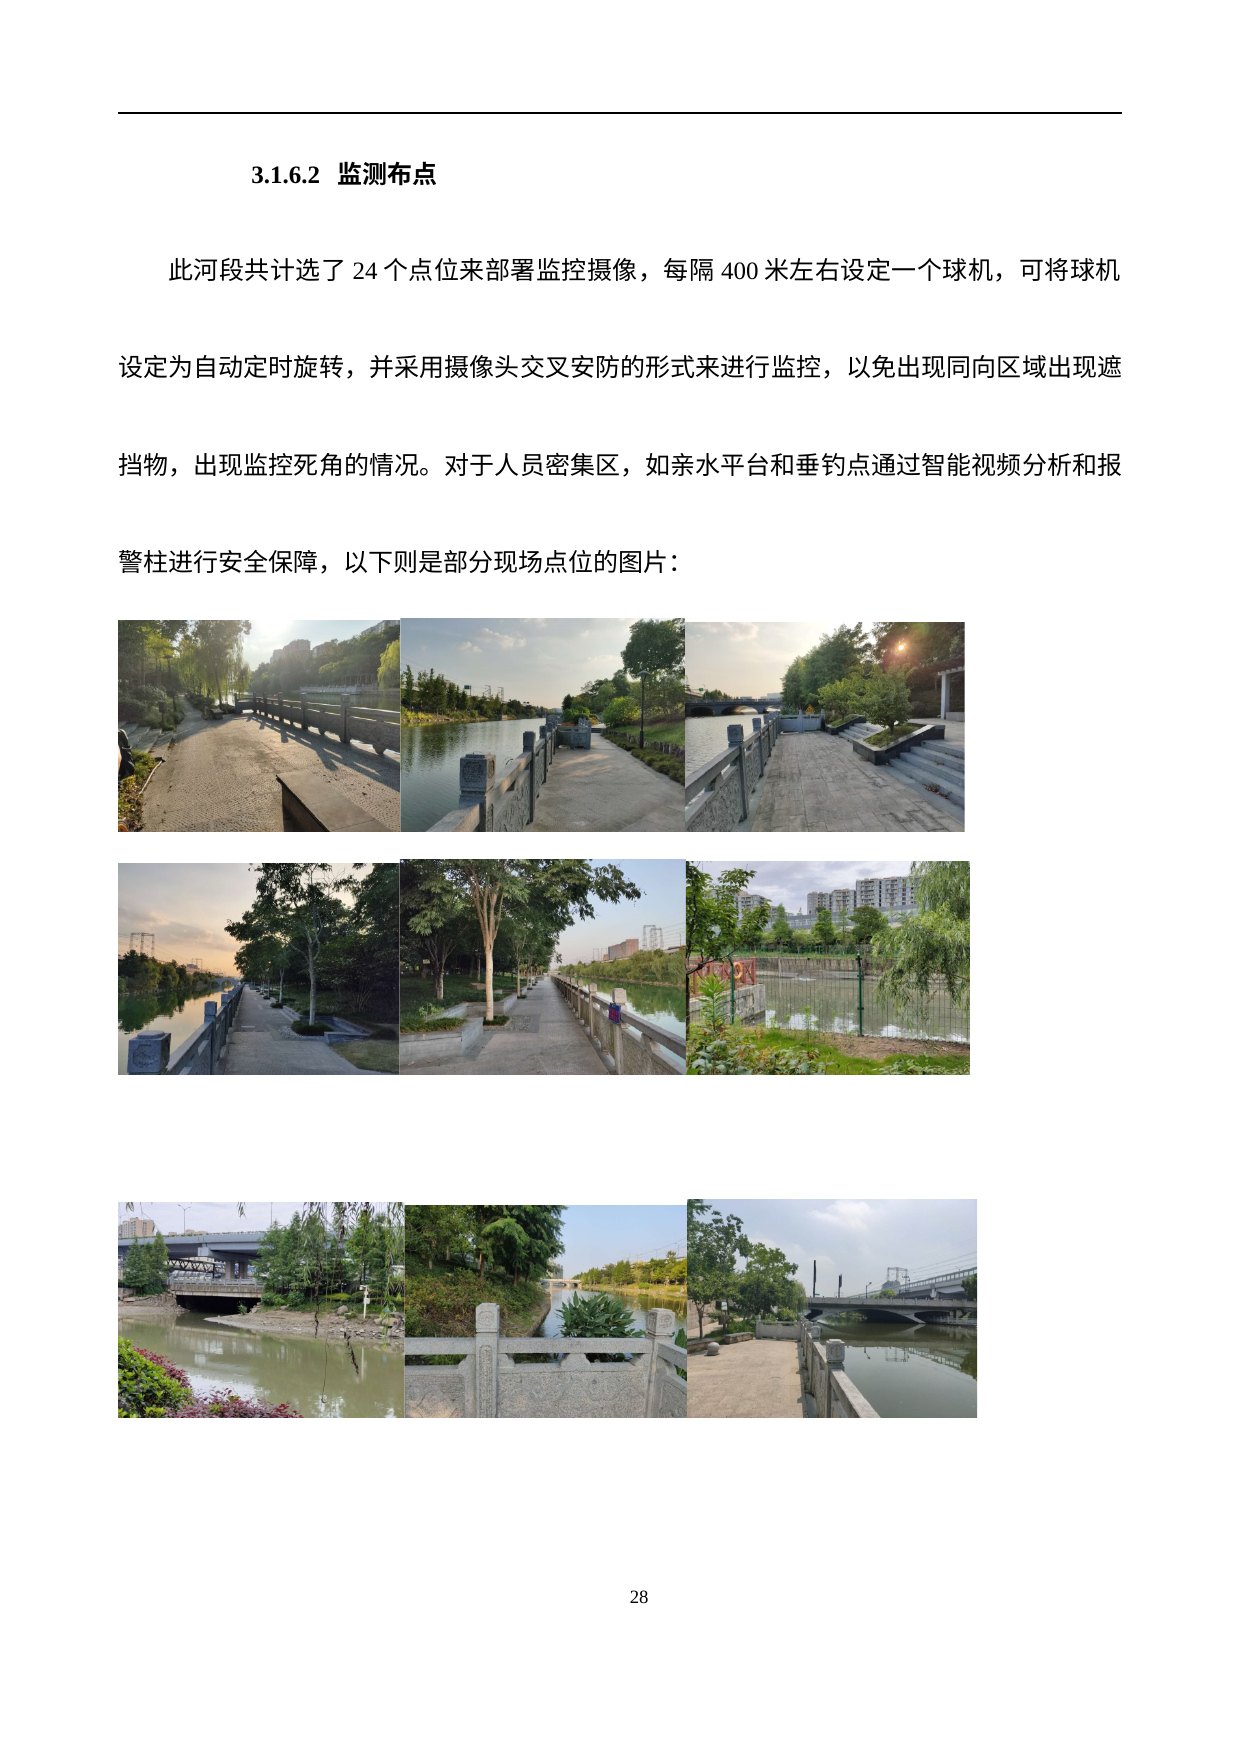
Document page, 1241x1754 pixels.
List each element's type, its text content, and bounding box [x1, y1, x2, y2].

picture [118, 618, 965, 832]
subtitle 监测布点 [251, 140, 1122, 205]
picture [118, 1199, 978, 1418]
picture [118, 859, 970, 1075]
text 此河段共计选了24个点位来部署监控摄像，每隔400米左右设定一个球机，可将球机设定为自动定时旋转，并采用摄像头交叉安防的形式来进行监控，以免出现同向区域出现遮挡物，出现监控死角的情况。对于人员密集区，如亲水平台和垂钓点通过智能视频分析和报警柱进行安全保障，以下则是部分现场点位的图片： [118, 236, 1122, 593]
